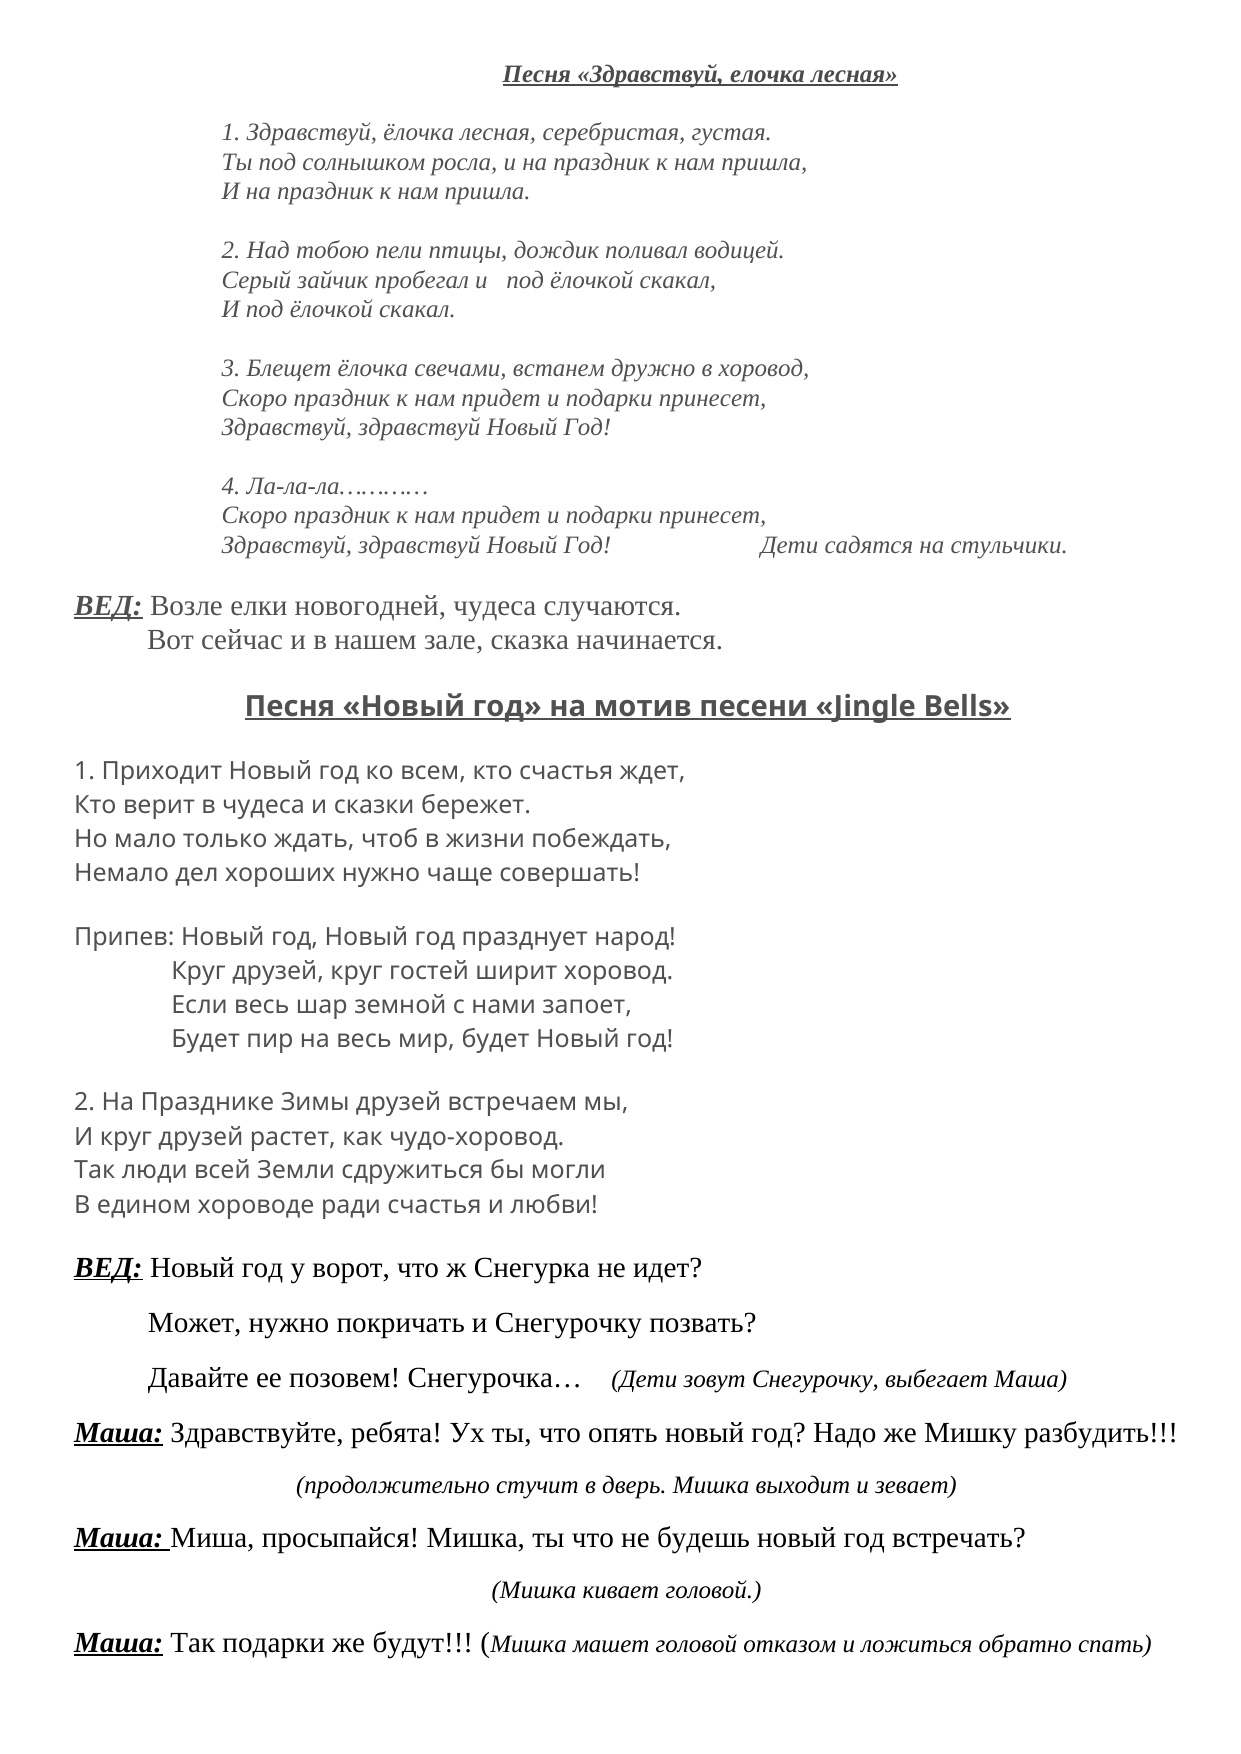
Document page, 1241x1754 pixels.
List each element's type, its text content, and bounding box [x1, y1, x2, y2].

text (продолжительно стучит в дверь. Мишка выходит и зевает) [74, 1471, 1181, 1499]
text Песня «Новый год» на мотив песени «Jingle Bells» [74, 685, 1181, 724]
text 2. На Празднике Зимы друзей встречаем мы, И круг друзей растет, как чудо-хоровод. Так люди всей Земли сдружиться бы могли В едином хороводе ради счастья и любви! [74, 1084, 1181, 1220]
text ВЕД: Возле елки новогодней, чудеса случаются. [74, 588, 1181, 622]
text (Мишка кивает головой.) [74, 1576, 1181, 1604]
text 1. Приходит Новый год ко всем, кто счастья ждет, Кто верит в чудеса и сказки бережет. Но мало только ждать, чтоб в жизни побеждать, Немало дел хороших нужно чаще совершать! [74, 753, 1181, 889]
text Здравствуй, здравствуй Новый Год! [221, 411, 1181, 441]
text И на праздник к нам пришла. [221, 176, 1181, 205]
text Маша: Миша, просыпайся! Мишка, ты что не будешь новый год встречать? [74, 1520, 1181, 1554]
text Серый зайчик пробегал и под ёлочкой скакал, [221, 264, 1181, 293]
text Песня «Здравствуй, елочка лесная» [221, 59, 1181, 88]
text Скоро праздник к нам придет и подарки принесет, [221, 500, 1181, 529]
text Здравствуй, здравствуй Новый Год! Дети садятся на стульчики. [221, 529, 1181, 559]
text Маша: Здравствуйте, ребята! Ух ты, что опять новый год? Надо же Мишку разбудить!!! [74, 1415, 1181, 1449]
text 2. Над тобою пели птицы, дождик поливал водицей. [221, 234, 1181, 264]
text Давайте ее позовем! Снегурочка… (Дети зовут Снегурочку, выбегает Маша) [74, 1360, 1181, 1394]
text Ты под солнышком росла, и на праздник к нам пришла, [221, 146, 1181, 176]
text Скоро праздник к нам придет и подарки принесет, [221, 382, 1181, 411]
text И под ёлочкой скакал. [221, 293, 1181, 323]
text 4. Ла-ла-ла………… [221, 470, 1181, 500]
text ВЕД: Новый год у ворот, что ж Снегурка не идет? [74, 1250, 1181, 1283]
text Припев: Новый год, Новый год празднует народ! Круг друзей, круг гостей ширит хоровод. Если весь шар земной с нами запоет, [74, 918, 1181, 1021]
text Маша: Так подарки же будут!!! (Мишка машет головой отказом и ложиться обратно спать) [74, 1625, 1181, 1659]
text Может, нужно покричать и Снегурочку позвать? [74, 1305, 1181, 1338]
text Вот сейчас и в нашем зале, сказка начинается. [74, 622, 1181, 655]
text Будет пир на весь мир, будет Новый год! [74, 1021, 1181, 1054]
text 1. Здравствуй, ёлочка лесная, серебристая, густая. [221, 117, 1181, 146]
text 3. Блещет ёлочка свечами, встанем дружно в хоровод, [221, 352, 1181, 382]
